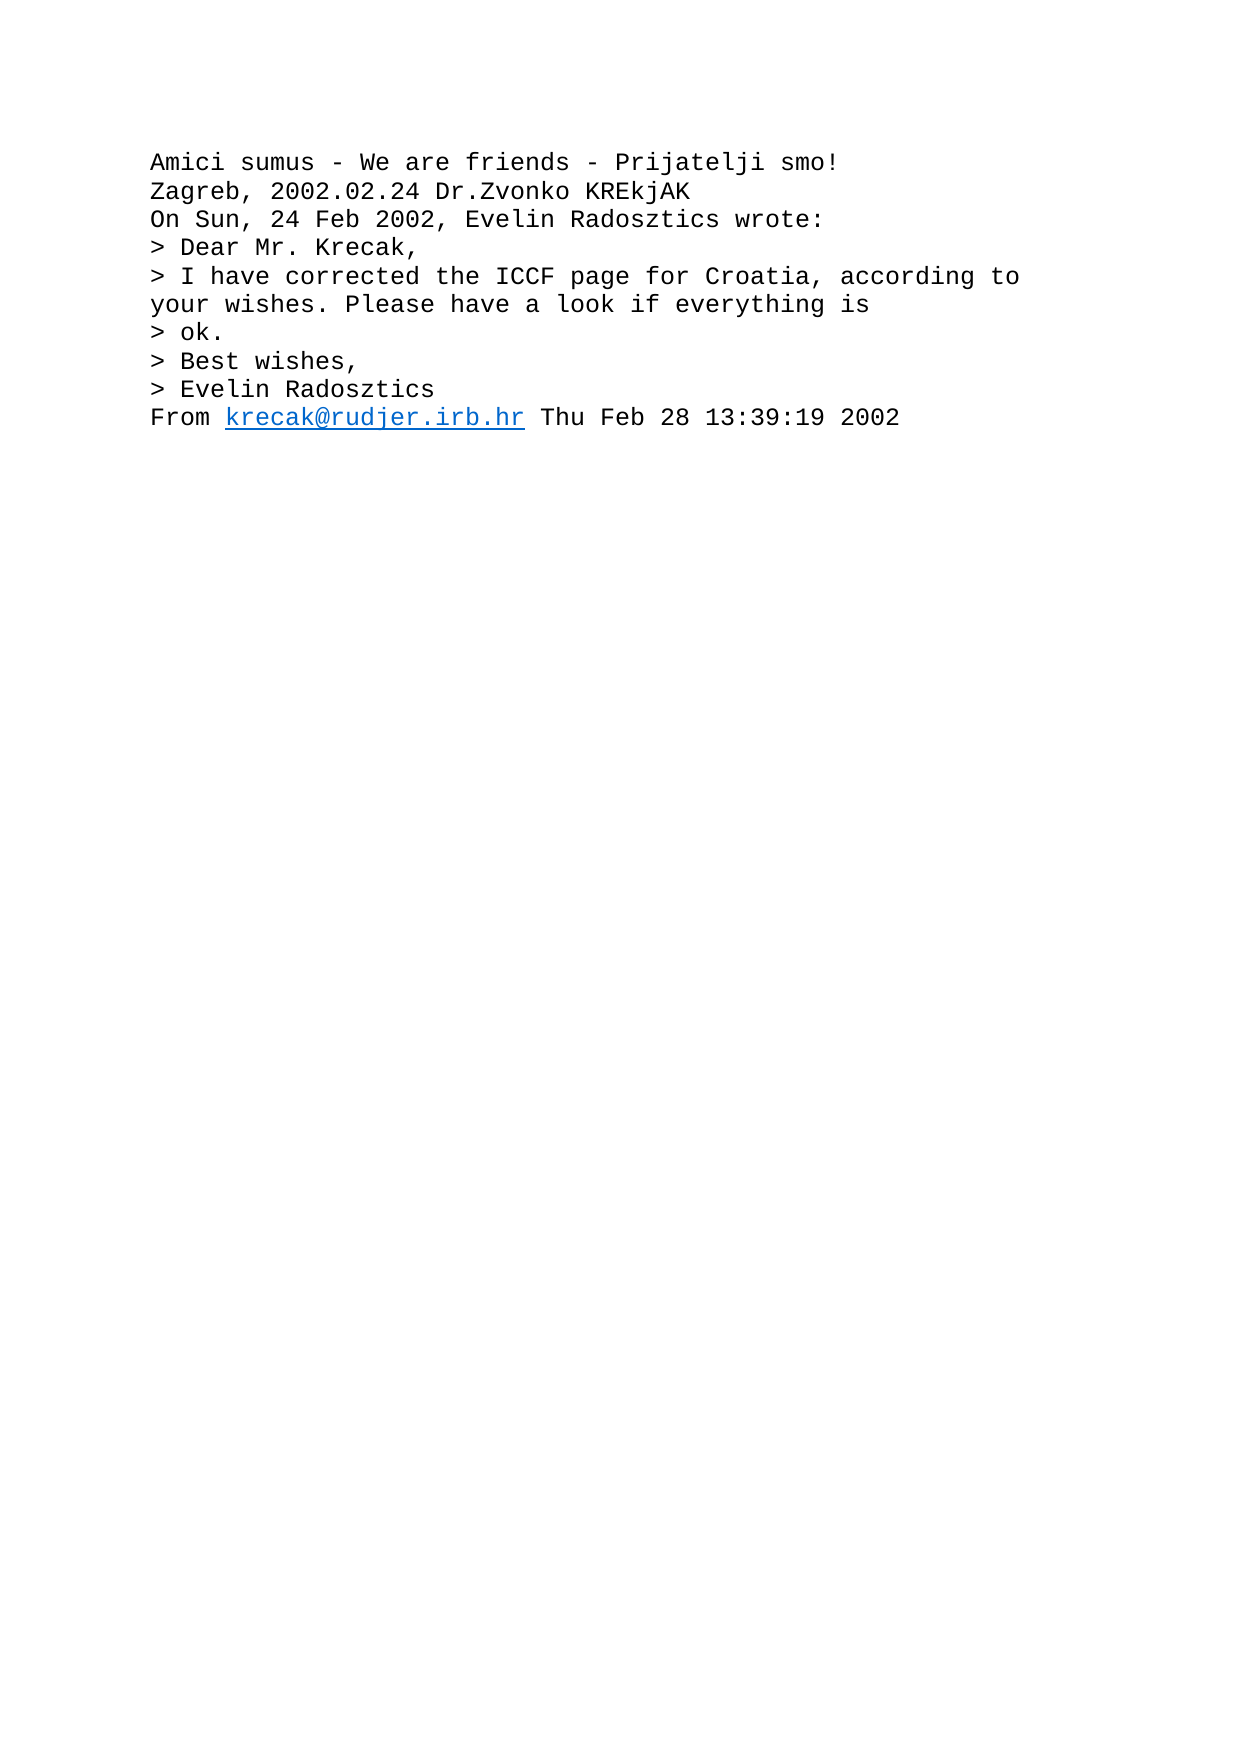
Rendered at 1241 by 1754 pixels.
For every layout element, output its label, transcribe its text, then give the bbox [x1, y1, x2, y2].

text > Evelin Radosztics [150, 377, 1090, 405]
text > I have corrected the ICCF page for Croatia, according to your wishes. Please have a look if everything is [150, 263, 1090, 320]
text > Best wishes, [150, 348, 1090, 377]
text From krecak@rudjer.irb.hr Thu Feb 28 13:39:19 2002 [150, 405, 1090, 433]
text > ok. [150, 320, 1090, 348]
text Amici sumus - We are friends - Prijatelji smo! [150, 150, 1090, 178]
text > Dear Mr. Krecak, [150, 235, 1090, 263]
text Zagreb, 2002.02.24 Dr.Zvonko KREkjAK On Sun, 24 Feb 2002, Evelin Radosztics wrote: [150, 178, 1090, 235]
